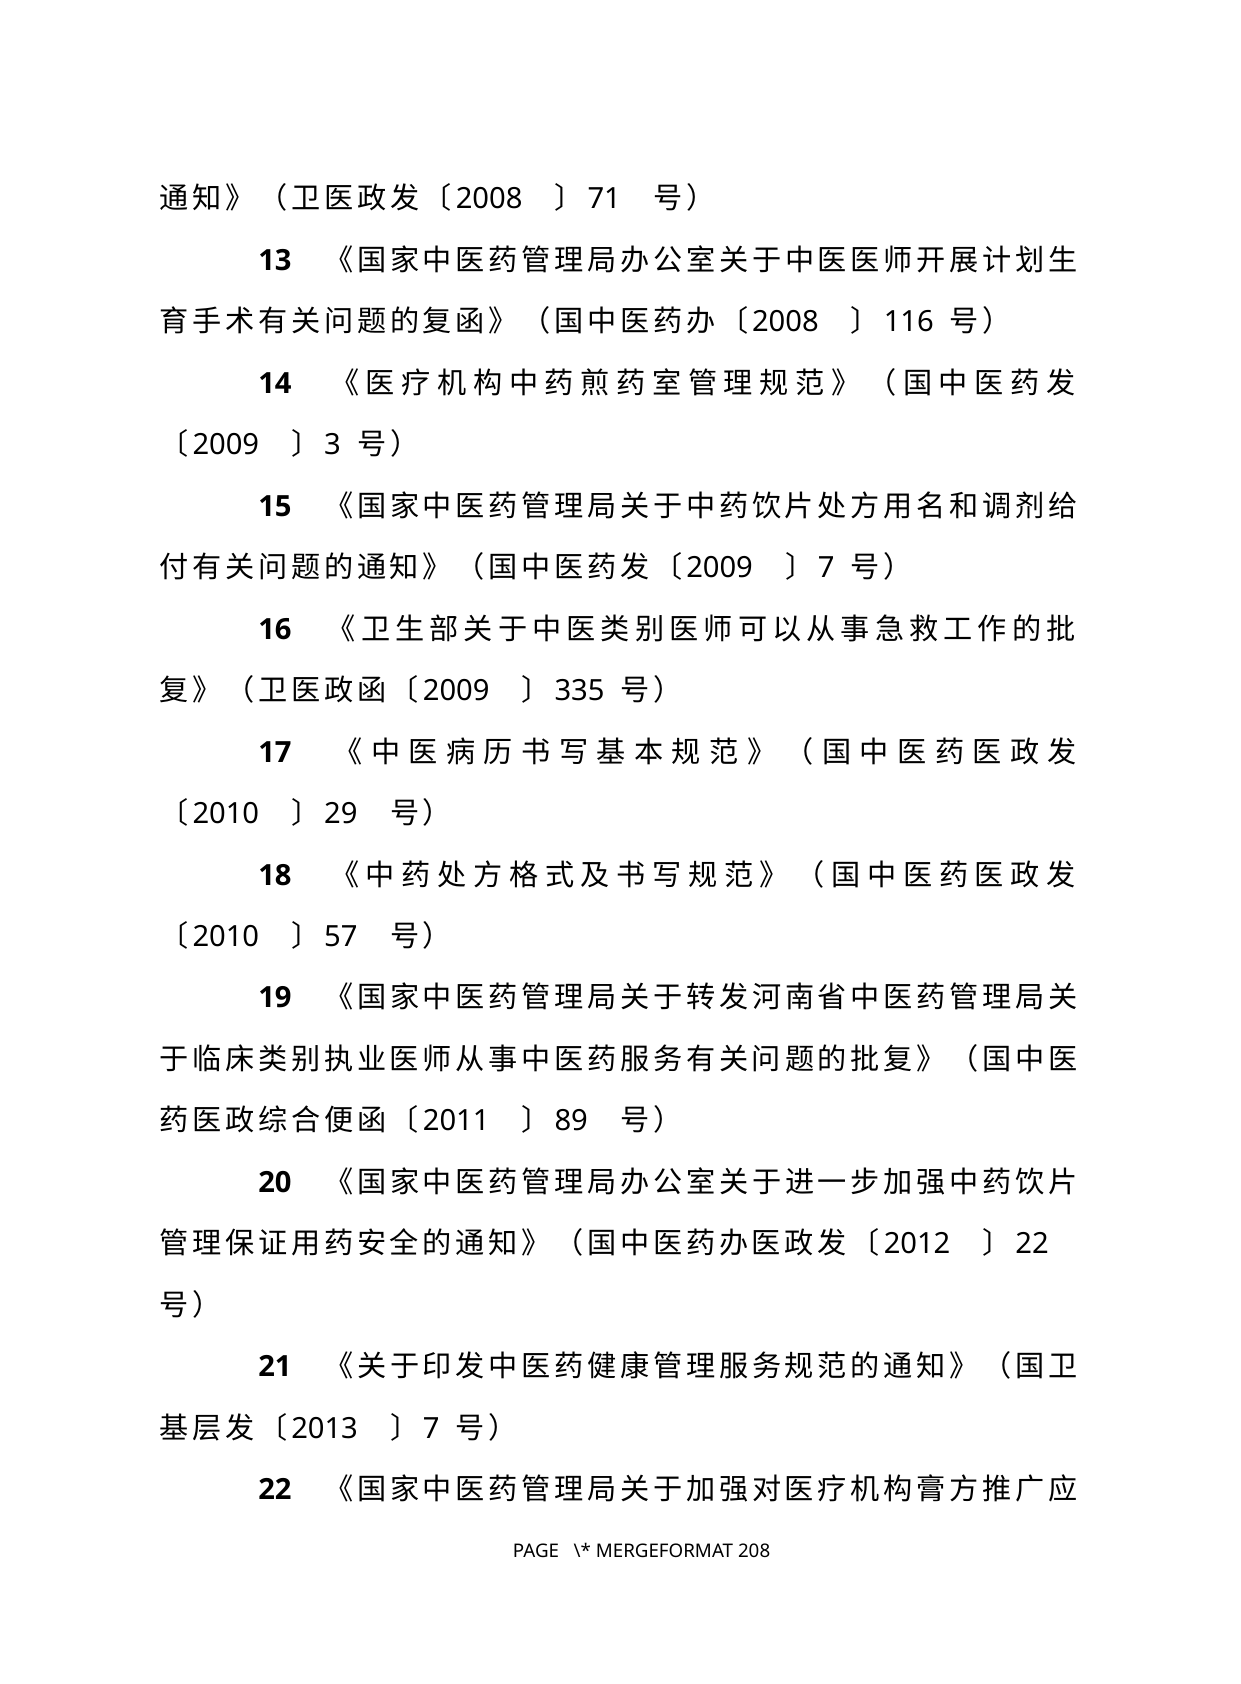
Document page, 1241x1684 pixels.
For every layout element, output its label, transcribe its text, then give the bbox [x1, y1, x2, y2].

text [159, 166, 1081, 227]
text 18 《中药处方格式及书写规范》（国中医药医政发〔2010〕57号） [159, 842, 1081, 964]
text 21 《关于印发中医药健康管理服务规范的通知》（国卫基层发〔2013〕7号） [159, 1333, 1081, 1456]
text 15 《国家中医药管理局关于中药饮片处方用名和调剂给付有关问题的通知》（国中医药发〔2009〕7号） [159, 473, 1081, 596]
text 14 《医疗机构中药煎药室管理规范》（国中医药发〔2009〕3号） [159, 350, 1081, 473]
text 20 《国家中医药管理局办公室关于进一步加强中药饮片管理保证用药安全的通知》（国中医药办医政发〔2012〕22号） [159, 1149, 1081, 1333]
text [159, 1456, 1081, 1518]
text 17 《中医病历书写基本规范》（国中医药医政发〔2010〕29号） [159, 719, 1081, 842]
text 13 《国家中医药管理局办公室关于中医医师开展计划生育手术有关问题的复函》（国中医药办〔2008〕116号） [159, 227, 1081, 350]
text 16 《卫生部关于中医类别医师可以从事急救工作的批复》（卫医政函〔2009〕335号） [159, 596, 1081, 719]
text 19 《国家中医药管理局关于转发河南省中医药管理局关于临床类别执业医师从事中医药服务有关问题的批复》（国中医药医政综合便函〔2011〕89号） [159, 964, 1081, 1149]
